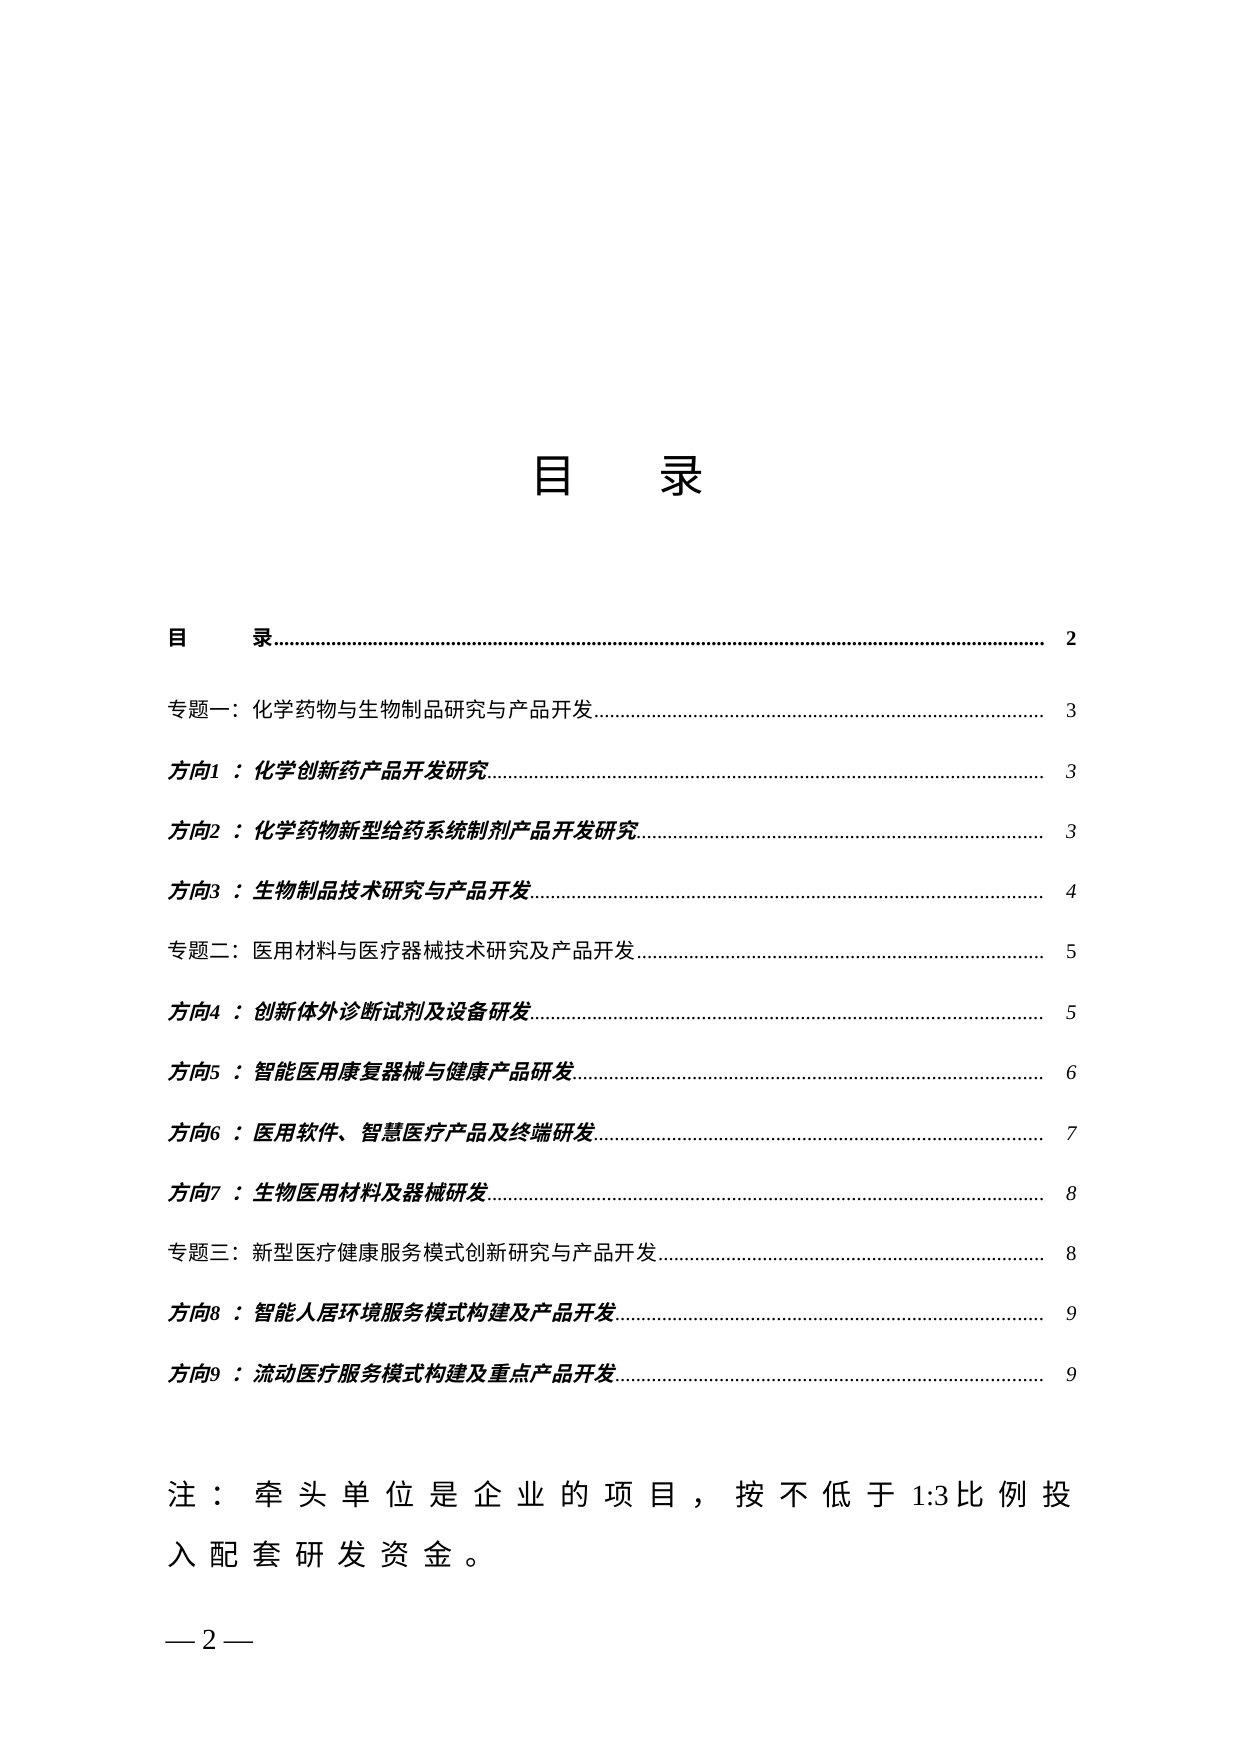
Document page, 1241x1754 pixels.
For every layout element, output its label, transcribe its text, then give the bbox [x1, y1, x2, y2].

text 专题二：医用材料与医疗器械技术研究及产品开发 5 [167, 920, 1085, 980]
text 专题一：化学药物与生物制品研究与产品开发 3 [167, 678, 1085, 739]
text 方向1：化学创新药产品开发研究 3 [167, 739, 1085, 799]
text 注：牵头单位是企业的项目，按不低于1:3比例投入配套研发资金。 [167, 1463, 1085, 1583]
text 方向7：生物医用材料及器械研发 8 [167, 1161, 1085, 1221]
text 方向6：医用软件、智慧医疗产品及终端研发 7 [167, 1101, 1085, 1161]
text 目 录 2 [167, 606, 1085, 666]
text 专题三：新型医疗健康服务模式创新研究与产品开发 8 [167, 1221, 1085, 1282]
text 方向2：化学药物新型给药系统制剂产品开发研究 3 [167, 799, 1085, 859]
text 目 录 [167, 412, 1085, 533]
text 方向4：创新体外诊断试剂及设备研发 5 [167, 980, 1085, 1040]
text 方向3：生物制品技术研究与产品开发 4 [167, 859, 1085, 920]
text 方向5：智能医用康复器械与健康产品研发 6 [167, 1040, 1085, 1101]
text 方向8：智能人居环境服务模式构建及产品开发 9 [167, 1282, 1085, 1342]
text 方向9：流动医疗服务模式构建及重点产品开发 9 [167, 1342, 1085, 1402]
